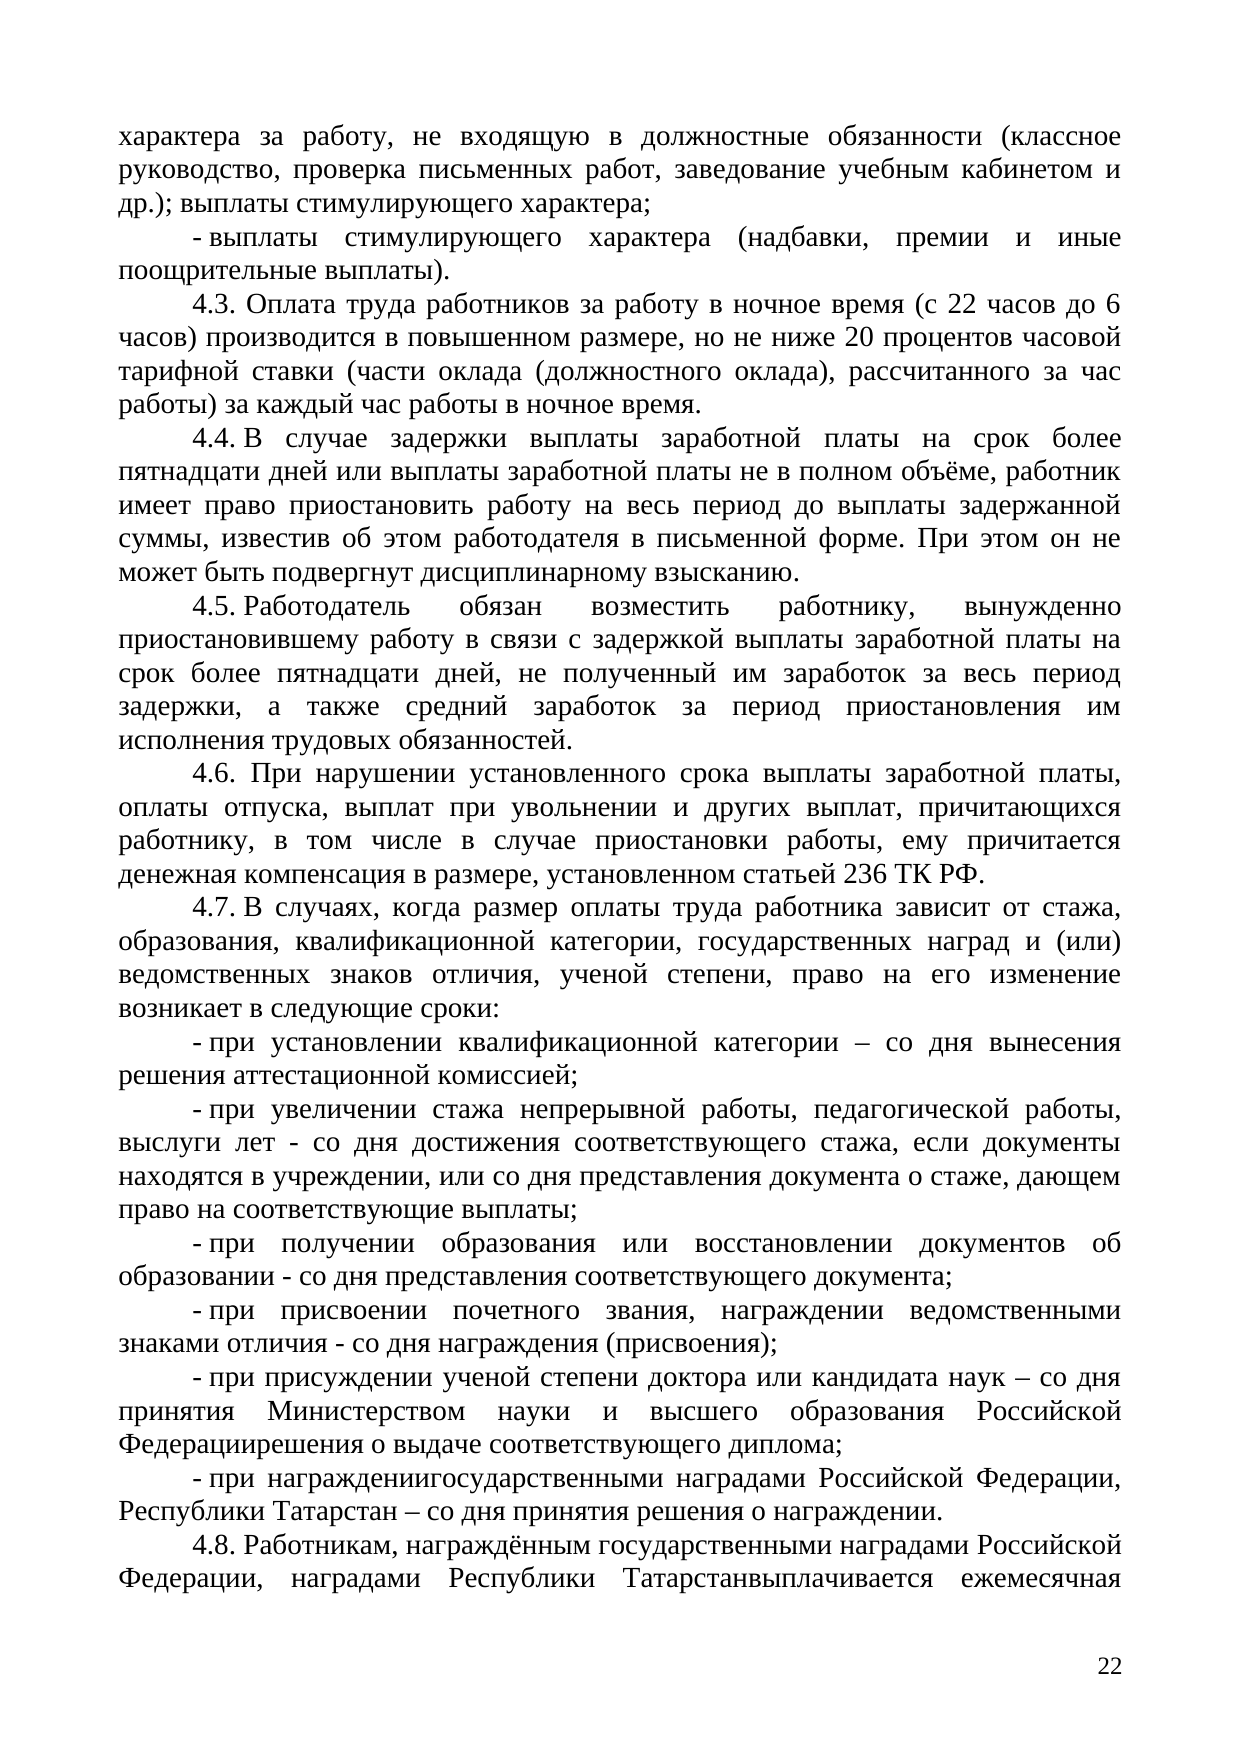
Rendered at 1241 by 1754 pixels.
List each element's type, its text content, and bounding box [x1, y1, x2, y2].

text - при присуждении ученой степени доктора или кандидата наук – со дня принятия Министерством науки и высшего образования Российской Федерациирешения о выдаче соответствующего диплома; [118, 1359, 1122, 1460]
list 4.4. В случае задержки выплаты заработной платы на срок более пятнадцати дней или выплаты заработной платы не в полном объёме, работник имеет право приостановить работу на весь период до выплаты задержанной суммы, известив об этом работодателя в письменной форме. При этом он не может быть подвергнут дисциплинарному взысканию. [118, 420, 1122, 588]
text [118, 118, 1122, 219]
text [118, 1527, 1122, 1594]
text - выплаты стимулирующего характера (надбавки, премии и иные поощрительные выплаты). [118, 219, 1122, 286]
text - при присвоении почетного звания, награждении ведомственными знаками отличия - со дня награждения (присвоения); [118, 1292, 1122, 1359]
text - при установлении квалификационной категории – со дня вынесения решения аттестационной комиссией; [118, 1024, 1122, 1091]
text - при увеличении стажа непрерывной работы, педагогической работы, выслуги лет - со дня достижения соответствующего стажа, если документы находятся в учреждении, или со дня представления документа о стаже, дающем право на соответствующие выплаты; [118, 1091, 1122, 1225]
text 4.3. Оплата труда работников за работу в ночное время (с 22 часов до 6 часов) производится в повышенном размере, но не ниже 20 процентов часовой тарифной ставки (части оклада (должностного оклада), рассчитанного за час работы) за каждый час работы в ночное время. [118, 286, 1122, 420]
text - при получении образования или восстановлении документов об образовании - со дня представления соответствующего документа; [118, 1225, 1122, 1292]
text - при награждениигосударственными наградами Российской Федерации, Республики Татарстан – со дня принятия решения о награждении. [118, 1460, 1122, 1527]
text 4.7. В случаях, когда размер оплаты труда работника зависит от стажа, образования, квалификационной категории, государственных наград и (или) ведомственных знаков отличия, ученой степени, право на его изменение возникает в следующие сроки: [118, 889, 1122, 1024]
list 4.5. Работодатель обязан возместить работнику, вынужденно приостановившему работу в связи с задержкой выплаты заработной платы на срок более пятнадцати дней, не полученный им заработок за весь период задержки, а также средний заработок за период приостановления им исполнения трудовых обязанностей. [118, 588, 1122, 755]
text 4.6. При нарушении установленного срока выплаты заработной платы, оплаты отпуска, выплат при увольнении и других выплат, причитающихся работнику, в том числе в случае приостановки работы, ему причитается денежная компенсация в размере, установленном статьей 236 ТК РФ. [118, 755, 1122, 889]
